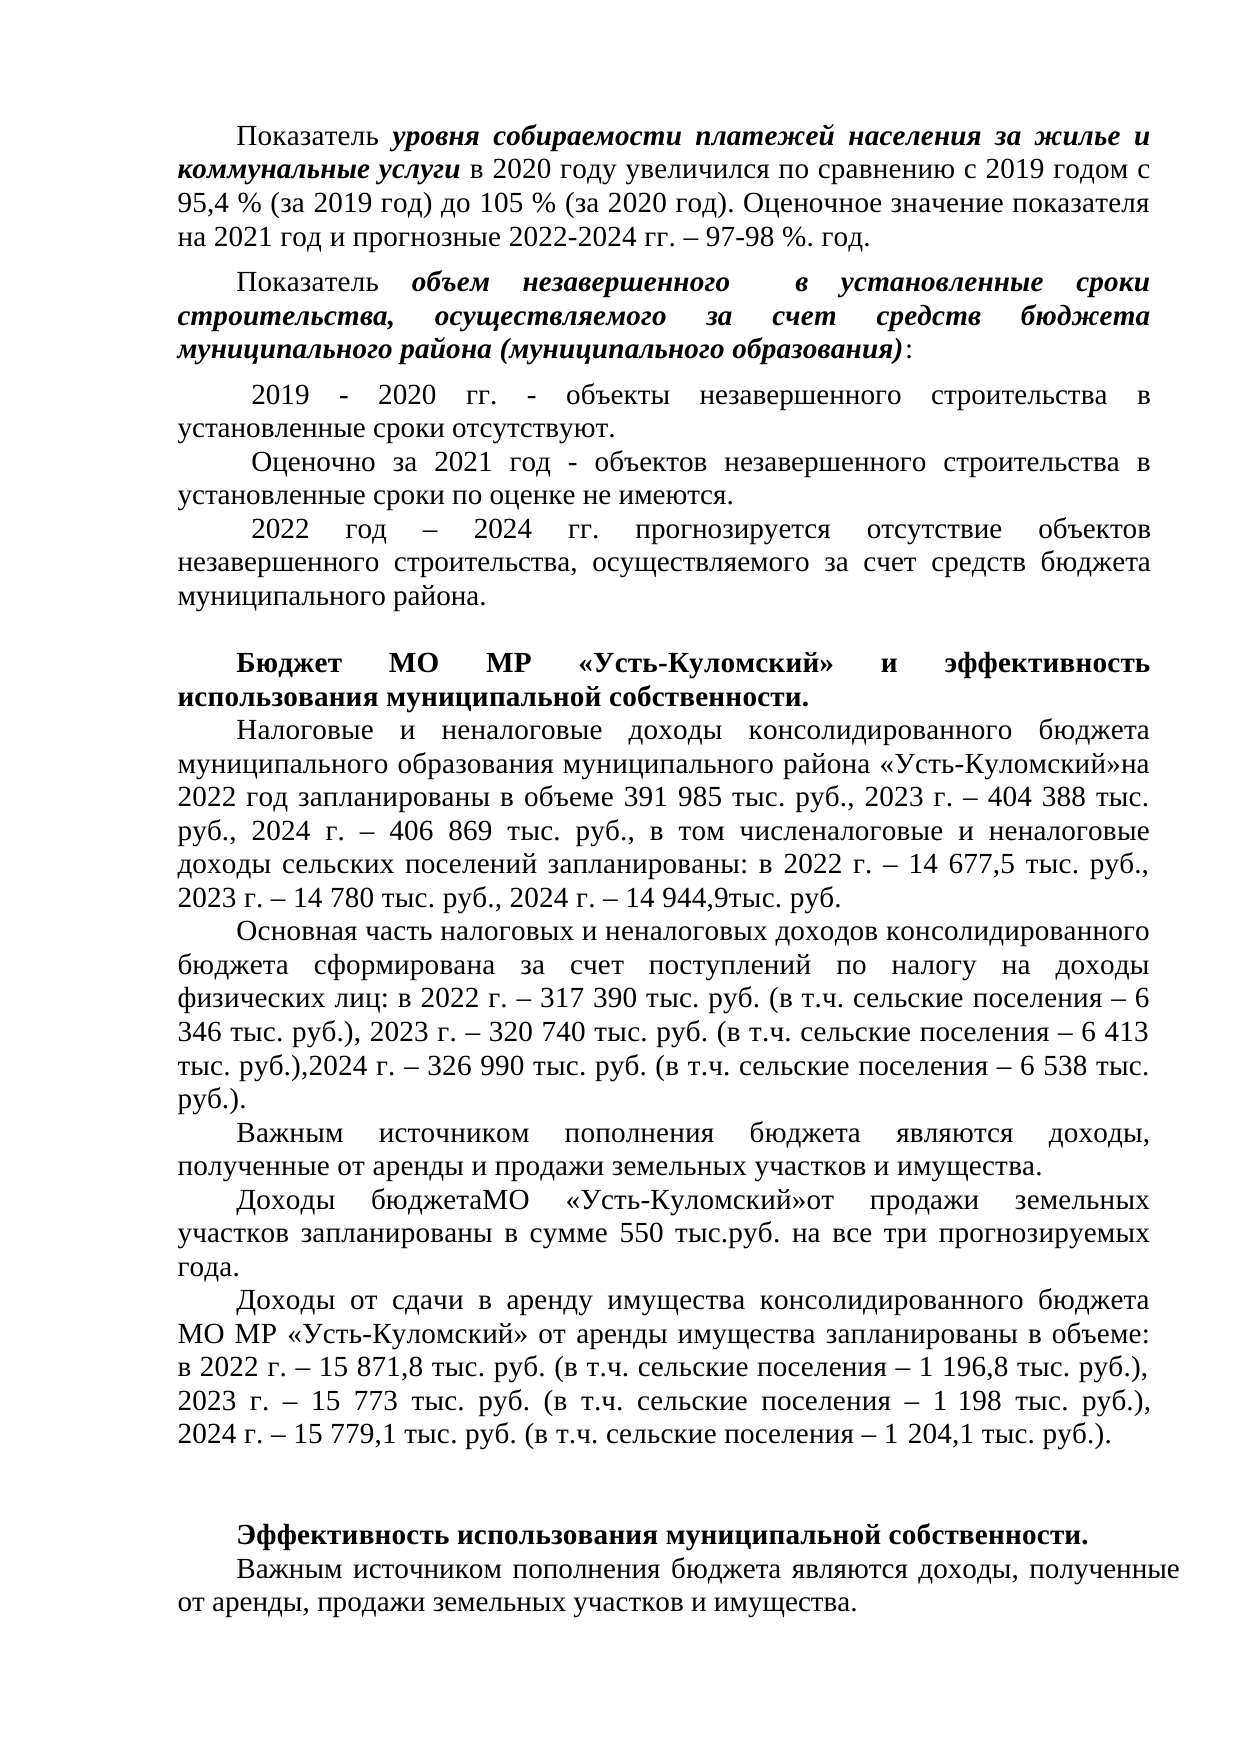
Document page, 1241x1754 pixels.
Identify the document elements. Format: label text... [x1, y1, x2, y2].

text Эффективность использования муниципальной собственности. [177, 1517, 1152, 1551]
text 2022 год – 2024 гг. прогнозируется отсутствие объектов незавершенного строительства, осуществляемого за счет средств бюджета муниципального района. [177, 511, 1152, 612]
text Доходы от сдачи в аренду имущества консолидированного бюджета МО МР «Усть-Куломский» от аренды имущества запланированы в объеме: в 2022 г. – 15 871,8 тыс. руб. (в т.ч. сельские поселения – 1 196,8 тыс. руб.), 2023 г. – 15 773 тыс. руб. (в т.ч. сельские поселения – 1 198 тыс. руб.), 2024 г. – 15 779,1 тыс. руб. (в т.ч. сельские поселения – 1 204,1 тыс. руб.). [177, 1282, 1152, 1450]
text Оценочно за 2021 год - объектов незавершенного строительства в установленные сроки по оценке не имеются. [177, 444, 1152, 511]
text Важным источником пополнения бюджета являются доходы, полученные от аренды, продажи земельных участков и имущества. [177, 1551, 1181, 1618]
text Доходы бюджетаМО «Усть-Куломский»от продажи земельных участков запланированы в сумме 550 тыс.руб. на все три прогнозируемых года. [177, 1182, 1152, 1282]
text Показатель уровня собираемости платежей населения за жилье и коммунальные услуги в 2020 году увеличился по сравнению с 2019 годом с 95,4 % (за 2019 год) до 105 % (за 2020 год). Оценочное значение показателя на 2021 год и прогнозные 2022-2024 гг. – 97-98 %. год. [177, 118, 1152, 252]
text Налоговые и неналоговые доходы консолидированного бюджета муниципального образования муниципального района «Усть-Куломский»на 2022 год запланированы в объеме 391 985 тыс. руб., 2023 г. – 404 388 тыс. руб., 2024 г. – 406 869 тыс. руб., в том численалоговые и неналоговые доходы сельских поселений запланированы: в 2022 г. – 14 677,5 тыс. руб., 2023 г. – 14 780 тыс. руб., 2024 г. – 14 944,9тыс. руб. [177, 712, 1152, 913]
text Основная часть налоговых и неналоговых доходов консолидированного бюджета сформирована за счет поступлений по налогу на доходы физических лиц: в 2022 г. – 317 390 тыс. руб. (в т.ч. сельские поселения – 6 346 тыс. руб.), 2023 г. – 320 740 тыс. руб. (в т.ч. сельские поселения – 6 413 тыс. руб.),2024 г. – 326 990 тыс. руб. (в т.ч. сельские поселения – 6 538 тыс. руб.). [177, 913, 1152, 1115]
text Показатель объем незавершенного в установленные сроки строительства, осуществляемого за счет средств бюджета муниципального района (муниципального образования): [177, 264, 1152, 365]
text Бюджет МО МР «Усть-Куломский» и эффективность использования муниципальной собственности. [177, 645, 1152, 712]
text Важным источником пополнения бюджета являются доходы, полученные от аренды и продажи земельных участков и имущества. [177, 1115, 1152, 1182]
text 2019 - 2020 гг. - объекты незавершенного строительства в установленные сроки отсутствуют. [177, 377, 1152, 444]
